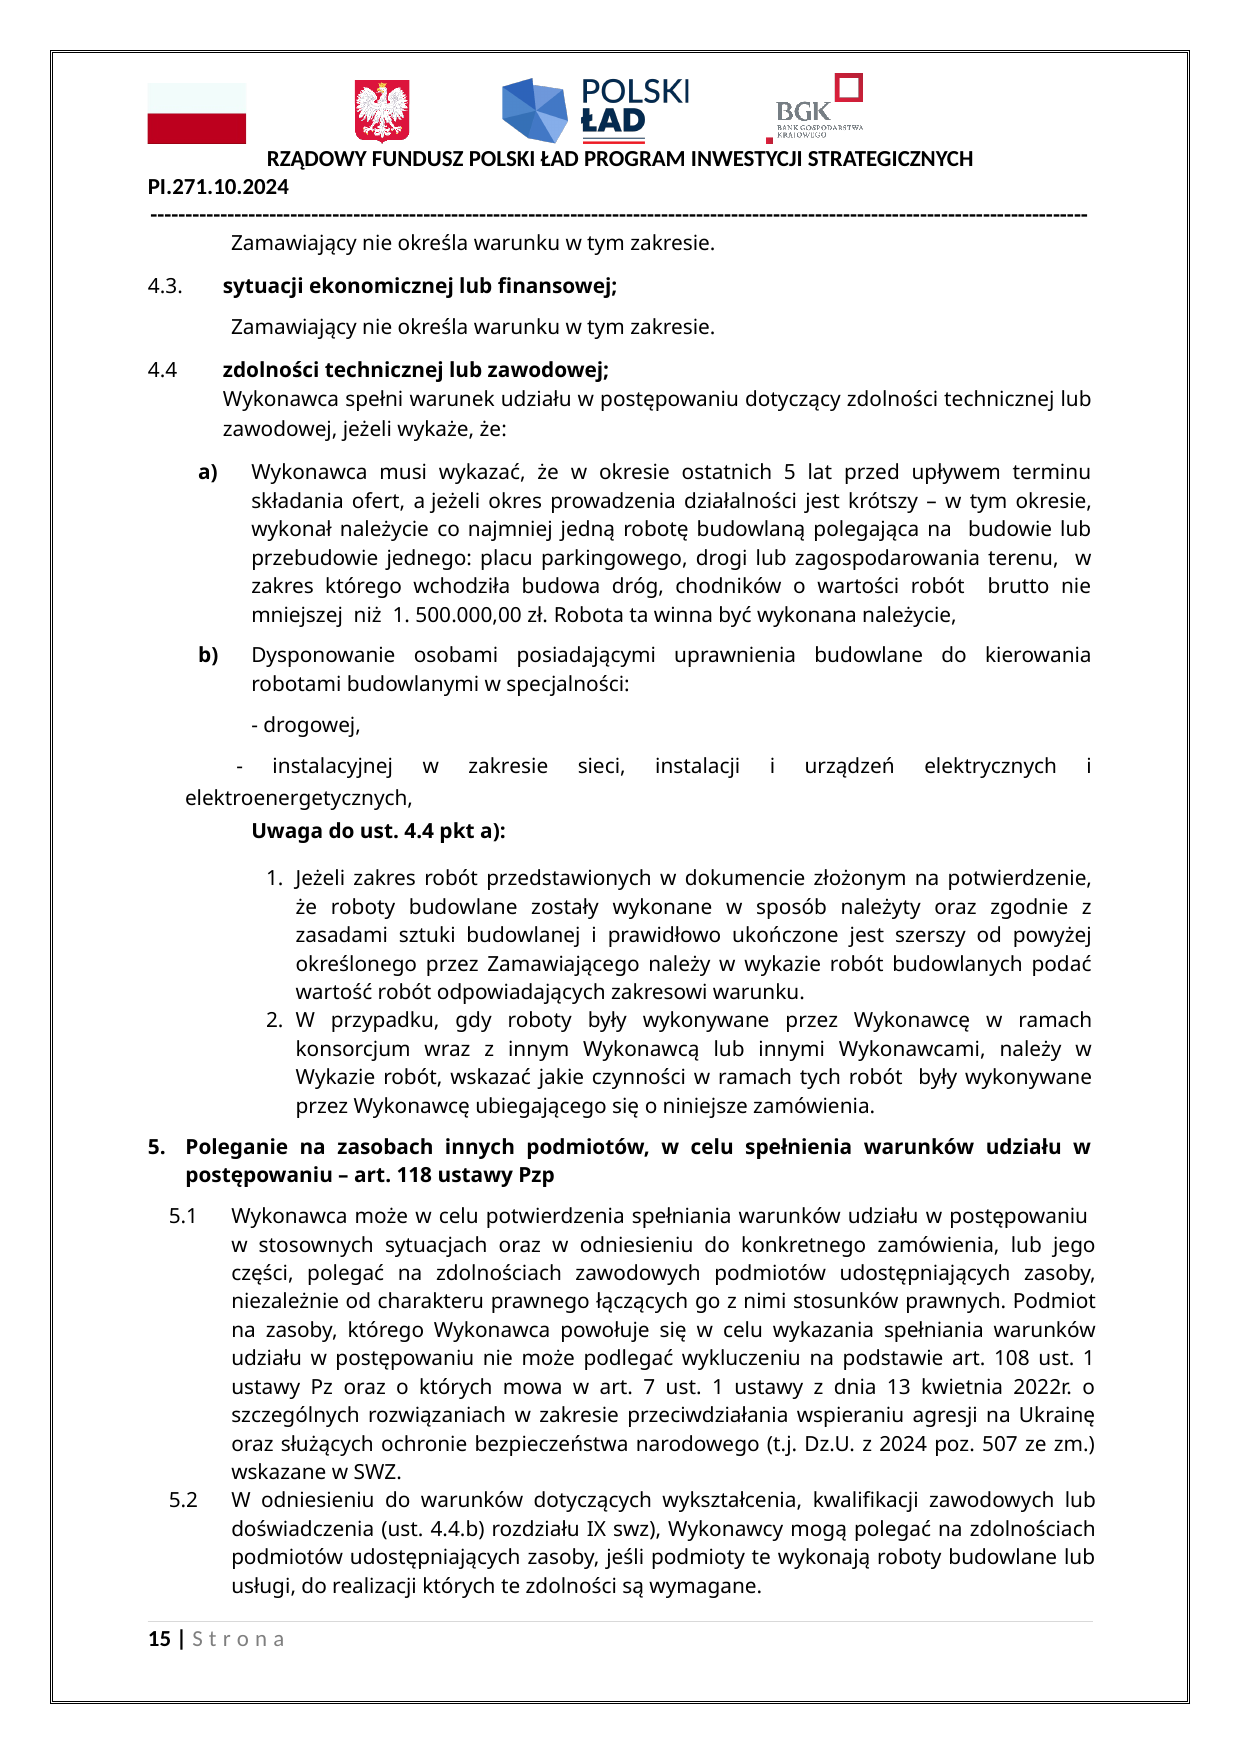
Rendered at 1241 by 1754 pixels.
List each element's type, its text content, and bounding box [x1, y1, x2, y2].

list W przypadku, gdy roboty były wykonywane przez Wykonawcę w ramach konsorcjum wraz z innym Wykonawcą lub innymi Wykonawcami, należy w Wykazie robót, wskazać jakie czynności w ramach tych robót były wykonywane przez Wykonawcę ubiegającego się o niniejsze zamówienia. [266, 1006, 1093, 1119]
list W odniesieniu do warunków dotyczących wykształcenia, kwalifikacji zawodowych lub doświadczenia (ust. 4.4.b) rozdziału IX swz), Wykonawcy mogą polegać na zdolnościach podmiotów udostępniających zasoby, jeśli podmioty te wykonają roboty budowlane lub usługi, do realizacji których te zdolności są wymagane. [168, 1486, 1096, 1599]
picture [766, 73, 863, 144]
list Dysponowanie osobami posiadającymi uprawnienia budowlane do kierowania robotami budowlanymi w specjalności: [198, 641, 1093, 697]
list Jeżeli zakres robót przedstawionych w dokumencie złożonym na potwierdzenie, że roboty budowlane zostały wykonane w sposób należyty oraz zgodnie z zasadami sztuki budowlanej i prawidłowo ukończone jest szerszy od powyżej określonego przez Zamawiającego należy w wykazie robót budowlanych podać wartość robót odpowiadających zakresowi warunku. [266, 863, 1093, 1006]
picture [354, 80, 410, 144]
list zdolności technicznej lub zawodowej; [148, 355, 1093, 384]
text - drogowej, [251, 710, 1093, 738]
list Wykonawca może w celu potwierdzenia spełniania warunków udziału w postępowaniu w stosownych sytuacjach oraz w odniesieniu do konkretnego zamówienia, lub jego części, polegać na zdolnościach zawodowych podmiotów udostępniających zasoby, niezależnie od charakteru prawnego łączących go z nimi stosunków prawnych. Podmiot na zasoby, którego Wykonawca powołuje się w celu wykazania spełniania warunków udziału w postępowaniu nie może podlegać wykluczeniu na podstawie art. 108 ust. 1 ustawy Pz oraz o których mowa w art. 7 ust. 1 ustawy z dnia 13 kwietnia 2022r. o szczególnych rozwiązaniach w zakresie przeciwdziałania wspieraniu agresji na Ukrainę oraz służących ochronie bezpieczeństwa narodowego (t.j. Dz.U. z 2024 poz. 507 ze zm.) wskazane w SWZ. [168, 1201, 1096, 1486]
text Zamawiający nie określa warunku w tym zakresie. [210, 228, 1093, 257]
list Wykonawca musi wykazać, że w okresie ostatnich 5 lat przed upływem terminu składania ofert, a jeżeli okres prowadzenia działalności jest krótszy – w tym okresie, wykonał należycie co najmniej jedną robotę budowlaną polegająca na budowie lub przebudowie jednego: placu parkingowego, drogi lub zagospodarowania terenu, w zakres którego wchodziła budowa dróg, chodników o wartości robót brutto nie mniejszej niż 1. 500.000,00 zł. Robota ta winna być wykonana należycie, [198, 457, 1093, 628]
picture [502, 78, 689, 144]
picture [147, 83, 247, 144]
list sytuacji ekonomicznej lub finansowej; [148, 271, 1093, 300]
subtitle Poleganie na zasobach innych podmiotów, w celu spełnienia warunków udziału w postępowaniu – art. 118 ustawy Pzp [148, 1132, 1093, 1189]
text Zamawiający nie określa warunku w tym zakresie. [231, 312, 1093, 341]
list Wykonawca spełni warunek udziału w postępowaniu dotyczący zdolności technicznej lub zawodowej, jeżeli wykaże, że: [223, 384, 1093, 443]
text Uwaga do ust. 4.4 pkt a): [251, 816, 1093, 844]
text - instalacyjnej w zakresie sieci, instalacji i urządzeń elektrycznych i elektroenergetycznych, [185, 751, 1093, 812]
